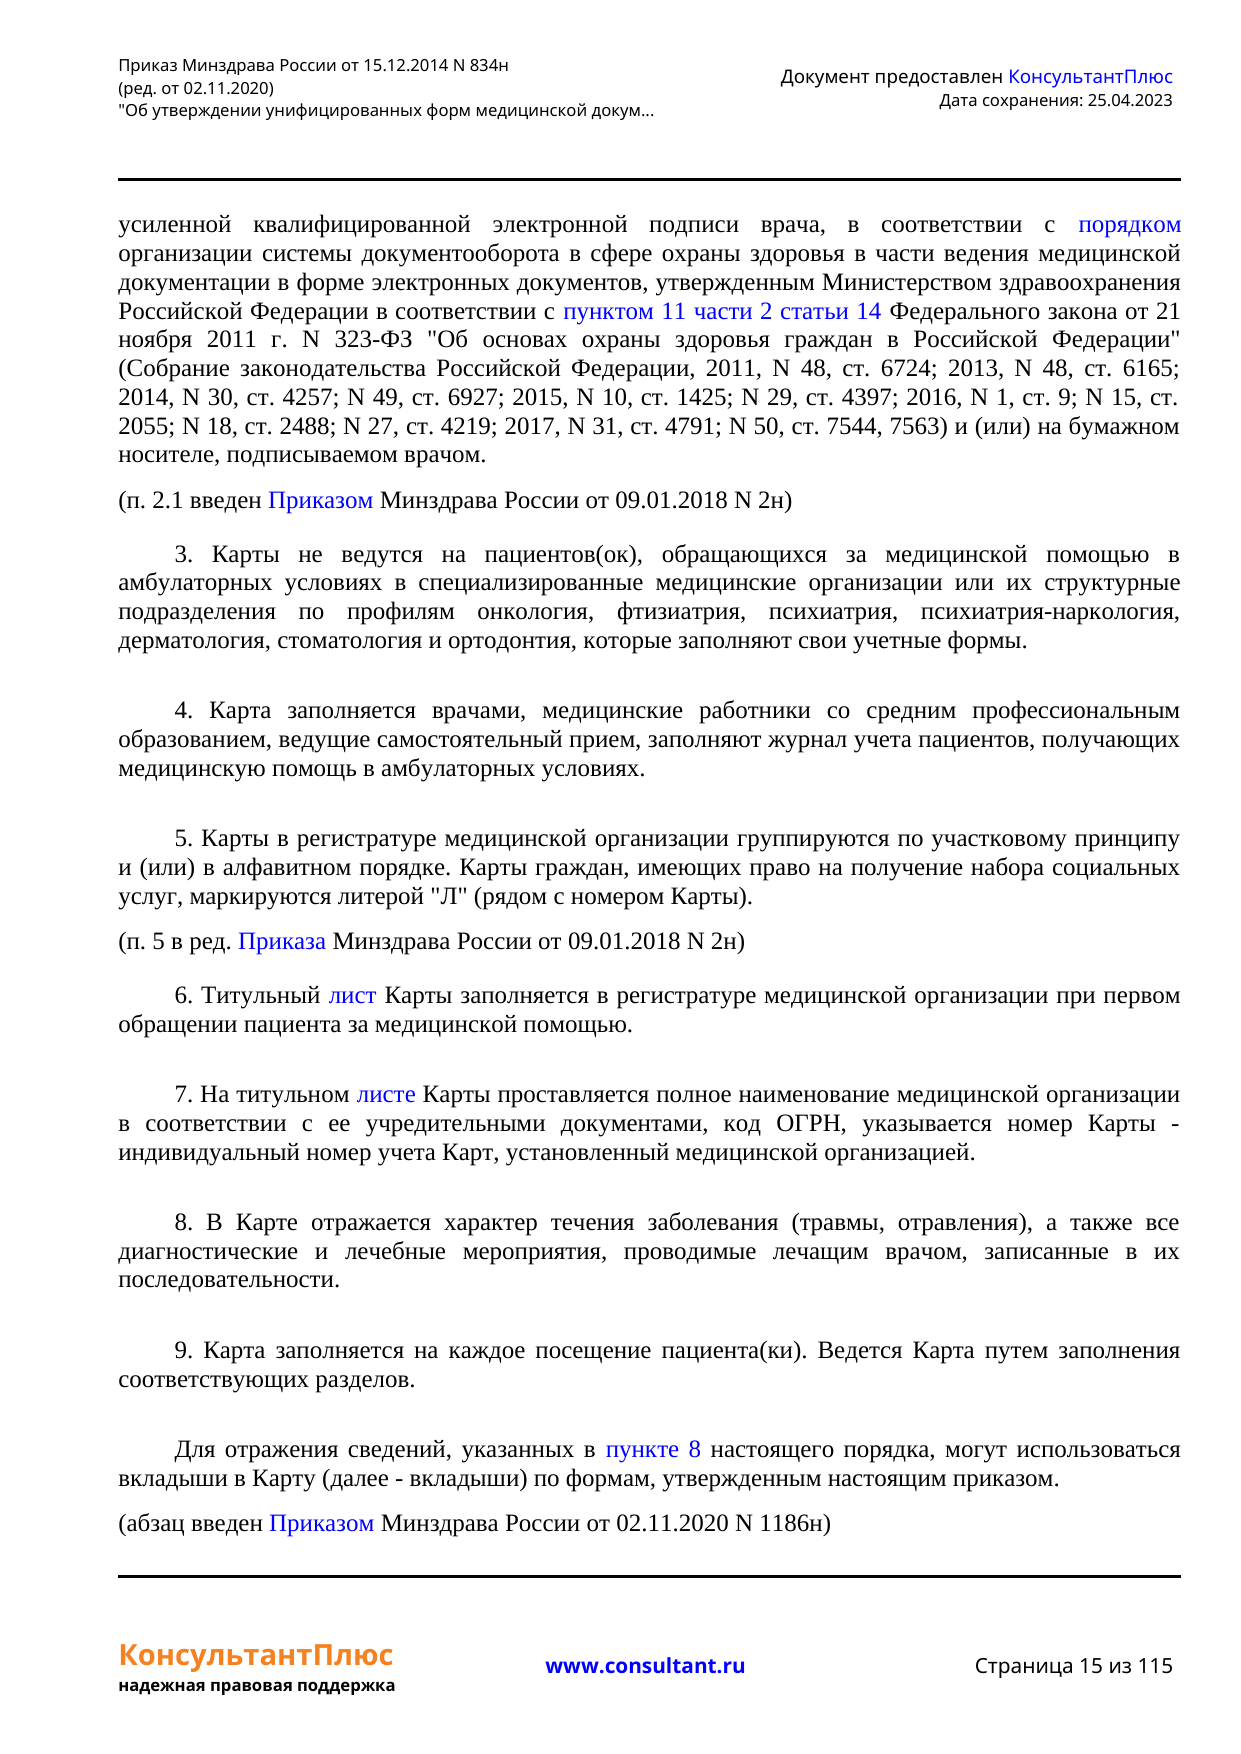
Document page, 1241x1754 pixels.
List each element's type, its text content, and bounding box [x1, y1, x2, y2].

text 3. Карты не ведутся на пациентов(ок), обращающихся за медицинской помощью в амбулаторных условиях в специализированные медицинские организации или их структурные подразделения по профилям онкология, фтизиатрия, психиатрия, психиатрия-наркология, дерматология, стоматология и ортодонтия, которые заполняют свои учетные формы. [118, 539, 1181, 654]
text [118, 209, 1181, 468]
text (п. 2.1 введен Приказом Минздрава России от 09.01.2018 N 2н) [118, 485, 1181, 514]
text 5. Карты в регистратуре медицинской организации группируются по участковому принципу и (или) в алфавитном порядке. Карты граждан, имеющих право на получение набора социальных услуг, маркируются литерой "Л" (рядом с номером Карты). [118, 823, 1181, 909]
text 4. Карта заполняется врачами, медицинские работники со средним профессиональным образованием, ведущие самостоятельный прием, заполняют журнал учета пациентов, получающих медицинскую помощь в амбулаторных условиях. [118, 695, 1181, 782]
text 6. Титульный лист Карты заполняется в регистратуре медицинской организации при первом обращении пациента за медицинской помощью. [118, 980, 1181, 1037]
text 7. На титульном листе Карты проставляется полное наименование медицинской организации в соответствии с ее учредительными документами, код ОГРН, указывается номер Карты - индивидуальный номер учета Карт, установленный медицинской организацией. [118, 1079, 1181, 1165]
text Для отражения сведений, указанных в пункте 8 настоящего порядка, могут использоваться вкладыши в Карту (далее - вкладыши) по формам, утвержденным настоящим приказом. [118, 1434, 1181, 1492]
text (п. 5 в ред. Приказа Минздрава России от 09.01.2018 N 2н) [118, 926, 1181, 955]
text 8. В Карте отражается характер течения заболевания (травмы, отравления), а также все диагностические и лечебные мероприятия, проводимые лечащим врачом, записанные в их последовательности. [118, 1207, 1181, 1293]
text (абзац введен Приказом Минздрава России от 02.11.2020 N 1186н) [118, 1508, 1181, 1537]
text 9. Карта заполняется на каждое посещение пациента(ки). Ведется Карта путем заполнения соответствующих разделов. [118, 1335, 1181, 1392]
